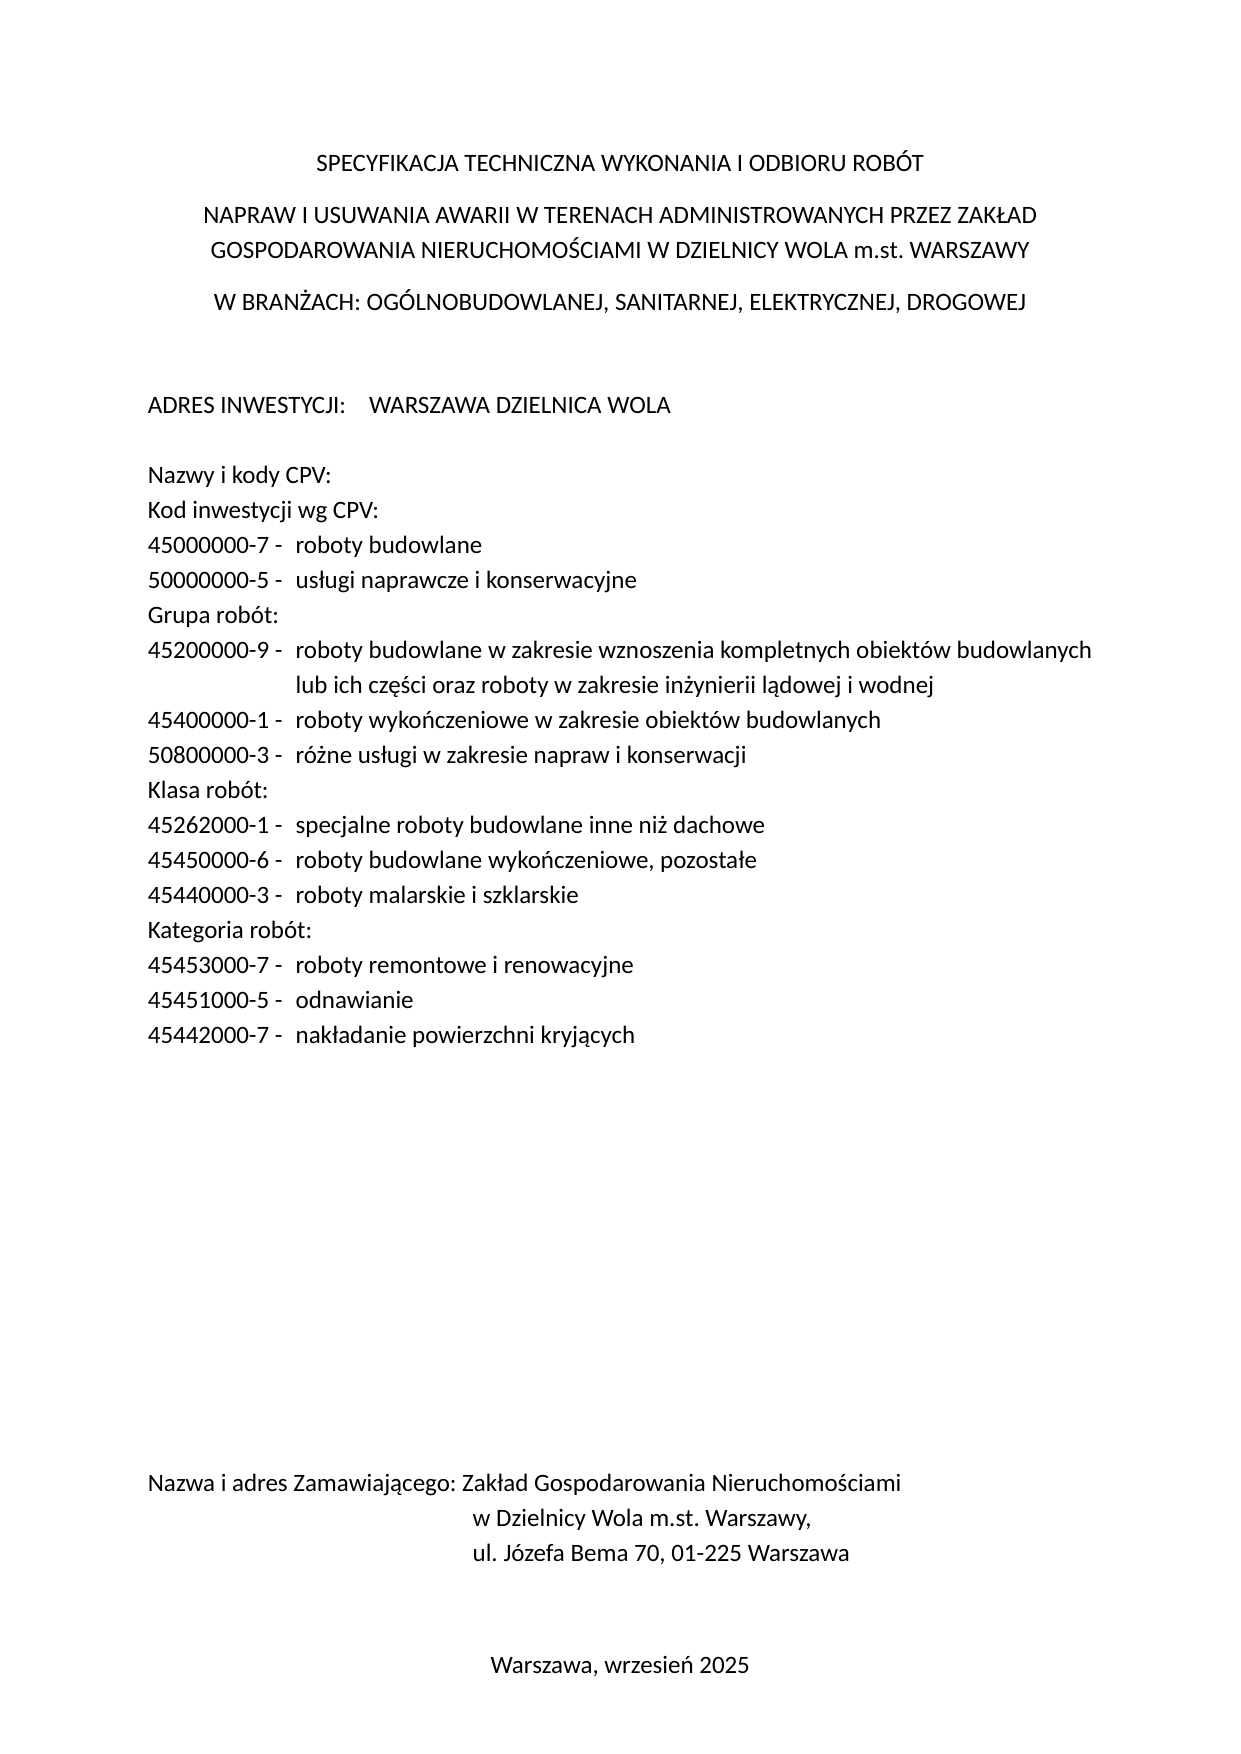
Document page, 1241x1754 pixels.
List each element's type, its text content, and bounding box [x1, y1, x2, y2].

text 45451000-5 - odnawianie [148, 984, 1093, 1015]
text 45262000-1 - specjalne roboty budowlane inne niż dachowe [148, 809, 1093, 840]
text 45400000-1 - roboty wykończeniowe w zakresie obiektów budowlanych [148, 704, 1093, 735]
text 45442000-7 - nakładanie powierzchni kryjących [148, 1019, 1093, 1050]
text W BRANŻACH: OGÓLNOBUDOWLANEJ, SANITARNEJ, ELEKTRYCZNEJ, DROGOWEJ [148, 286, 1093, 316]
text 45440000-3 - roboty malarskie i szklarskie [148, 879, 1093, 910]
text Nazwy i kody CPV: [148, 459, 1093, 490]
text Klasa robót: [148, 774, 1093, 805]
text NAPRAW I USUWANIA AWARII W TERENACH ADMINISTROWANYCH PRZEZ ZAKŁAD GOSPODAROWANIA NIERUCHOMOŚCIAMI W DZIELNICY WOLA m.st. WARSZAWY [148, 199, 1093, 265]
text 50800000-3 - różne usługi w zakresie napraw i konserwacji [148, 739, 1093, 770]
text Nazwa i adres Zamawiającego: Zakład Gospodarowania Nieruchomościami w Dzielnicy Wola m.st. Warszawy, ul. Józefa Bema 70, 01-225 Warszawa [148, 1468, 1093, 1568]
text Kategoria robót: [148, 914, 1093, 945]
text SPECYFIKACJA TECHNICZNA WYKONANIA I ODBIORU ROBÓT [148, 148, 1093, 178]
text 45200000-9 - roboty budowlane w zakresie wznoszenia kompletnych obiektów budowlanych lub ich części oraz roboty w zakresie inżynierii lądowej i wodnej [148, 634, 1093, 700]
text Kod inwestycji wg CPV: [148, 494, 1093, 525]
text ADRES INWESTYCJI: WARSZAWA DZIELNICA WOLA [148, 389, 1093, 420]
text 45453000-7 - roboty remontowe i renowacyjne [148, 949, 1093, 980]
text 45450000-6 - roboty budowlane wykończeniowe, pozostałe [148, 844, 1093, 875]
text Grupa robót: [148, 599, 1093, 630]
text 50000000-5 - usługi naprawcze i konserwacyjne [148, 564, 1093, 595]
text 45000000-7 - roboty budowlane [148, 529, 1093, 560]
